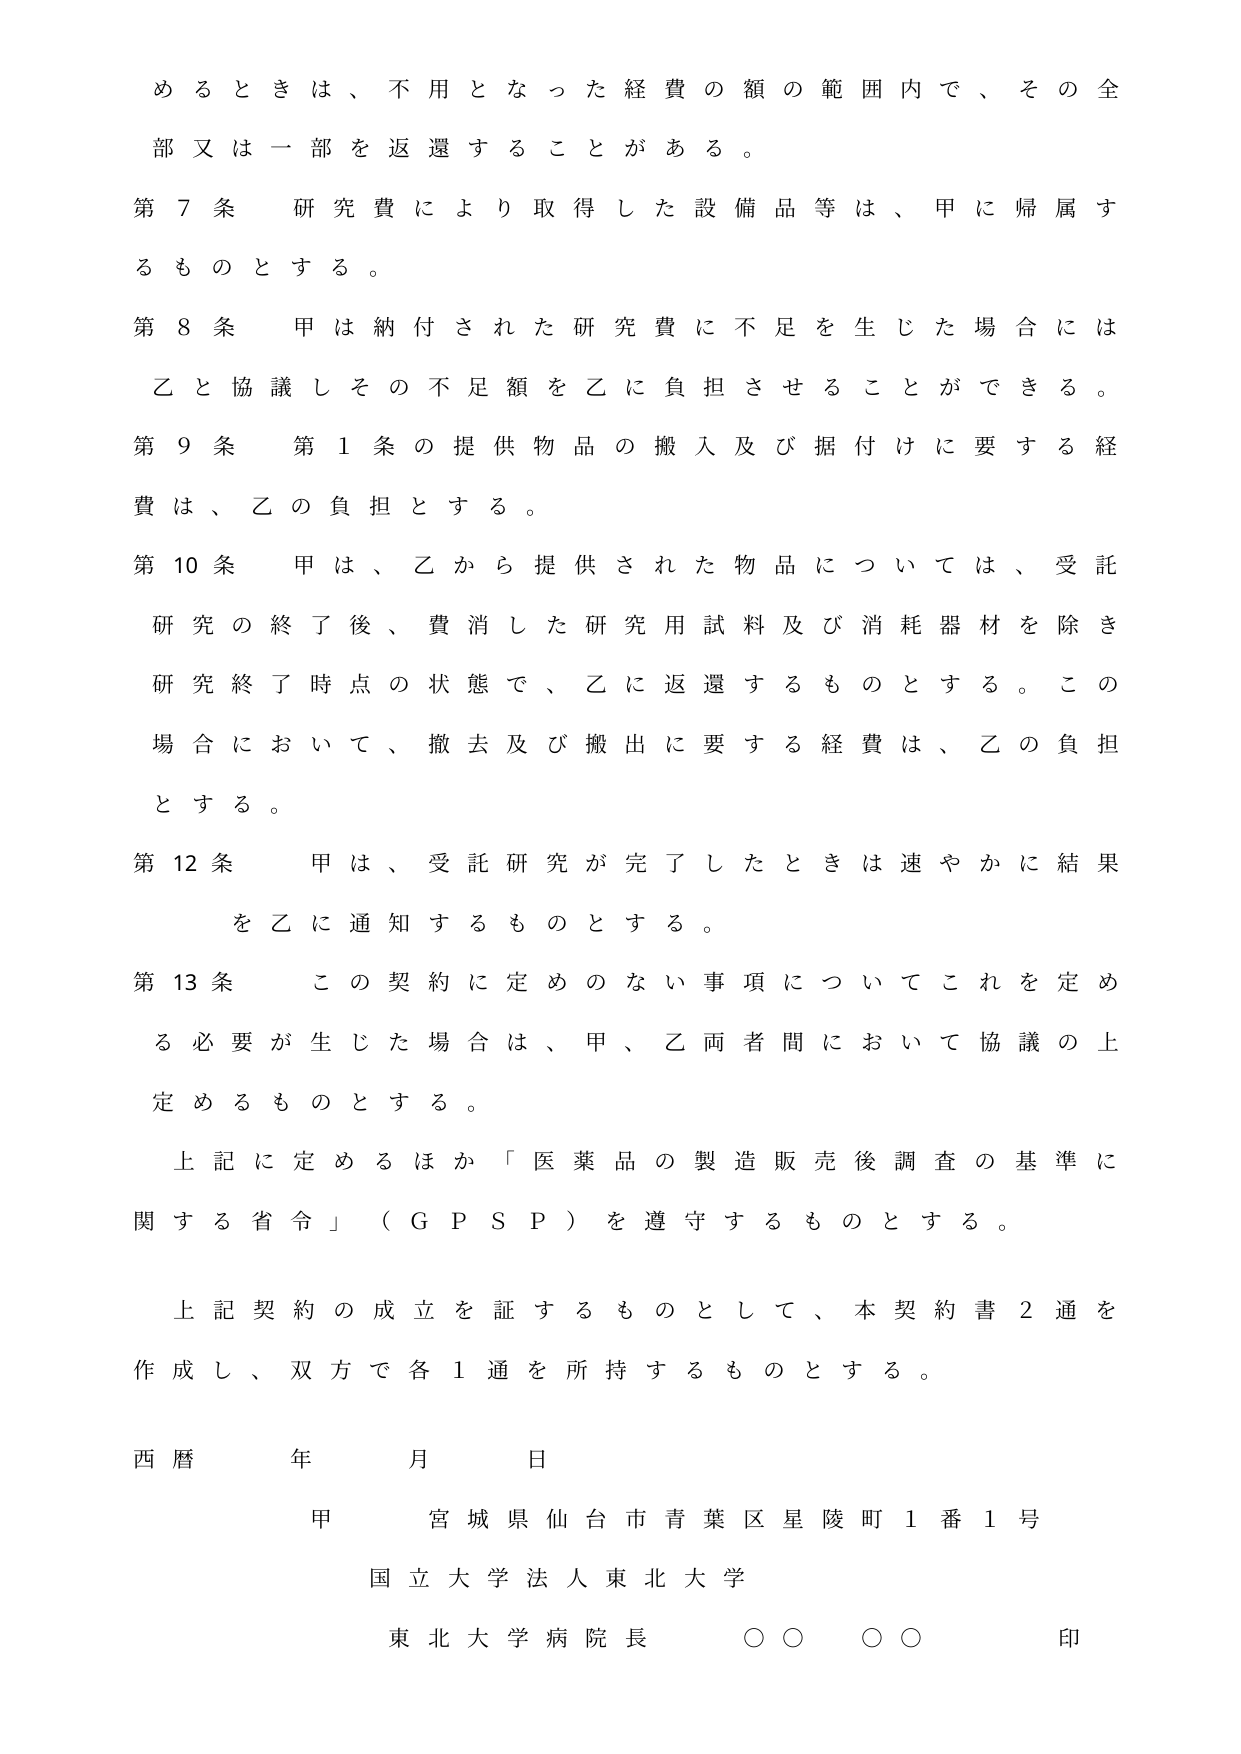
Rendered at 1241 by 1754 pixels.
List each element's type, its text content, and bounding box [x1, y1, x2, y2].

text 東北大学病院長 ○○ ○○ 印 [133, 1607, 1137, 1666]
text 第７条 研究費により取得した設備品等は、甲に帰属するものとする。 [133, 177, 1137, 296]
list 甲は、受託研究が完了したときは速やかに結果を乙に通知するものとする。 [133, 832, 1137, 951]
text 上記契約の成立を証するものとして、本契約書２通を作成し、双方で各１通を所持するものとする。 [133, 1279, 1137, 1398]
text 西暦 年 月 日 [133, 1428, 1137, 1488]
text 上記に定めるほか「医薬品の製造販売後調査の基準に関する省令」（ＧＰＳＰ）を遵守するものとする。 [133, 1130, 1137, 1249]
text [133, 58, 1137, 177]
list この契約に定めのない事項についてこれを定める必要が生じた場合は、甲、乙両者間において協議の上、定めるものとする。 [133, 951, 1137, 1130]
text 第８条 甲は納付された研究費に不足を生じた場合には、乙と協議しその不足額を乙に負担させることができる。 [133, 296, 1137, 415]
text 第10条 甲は、乙から提供された物品については、受託研究の終了後、費消した研究用試料及び消耗器材を除き、研究終了時点の状態で、乙に返還するものとする。この場合において、撤去及び搬出に要する経費は、乙の負担とする。 [133, 534, 1137, 832]
text 甲 宮城県仙台市青葉区星陵町１番１号 [133, 1488, 1137, 1547]
text 第９条 第１条の提供物品の搬入及び据付けに要する経費は、乙の負担とする。 [133, 415, 1137, 534]
text 国立大学法人東北大学 [133, 1547, 1137, 1607]
